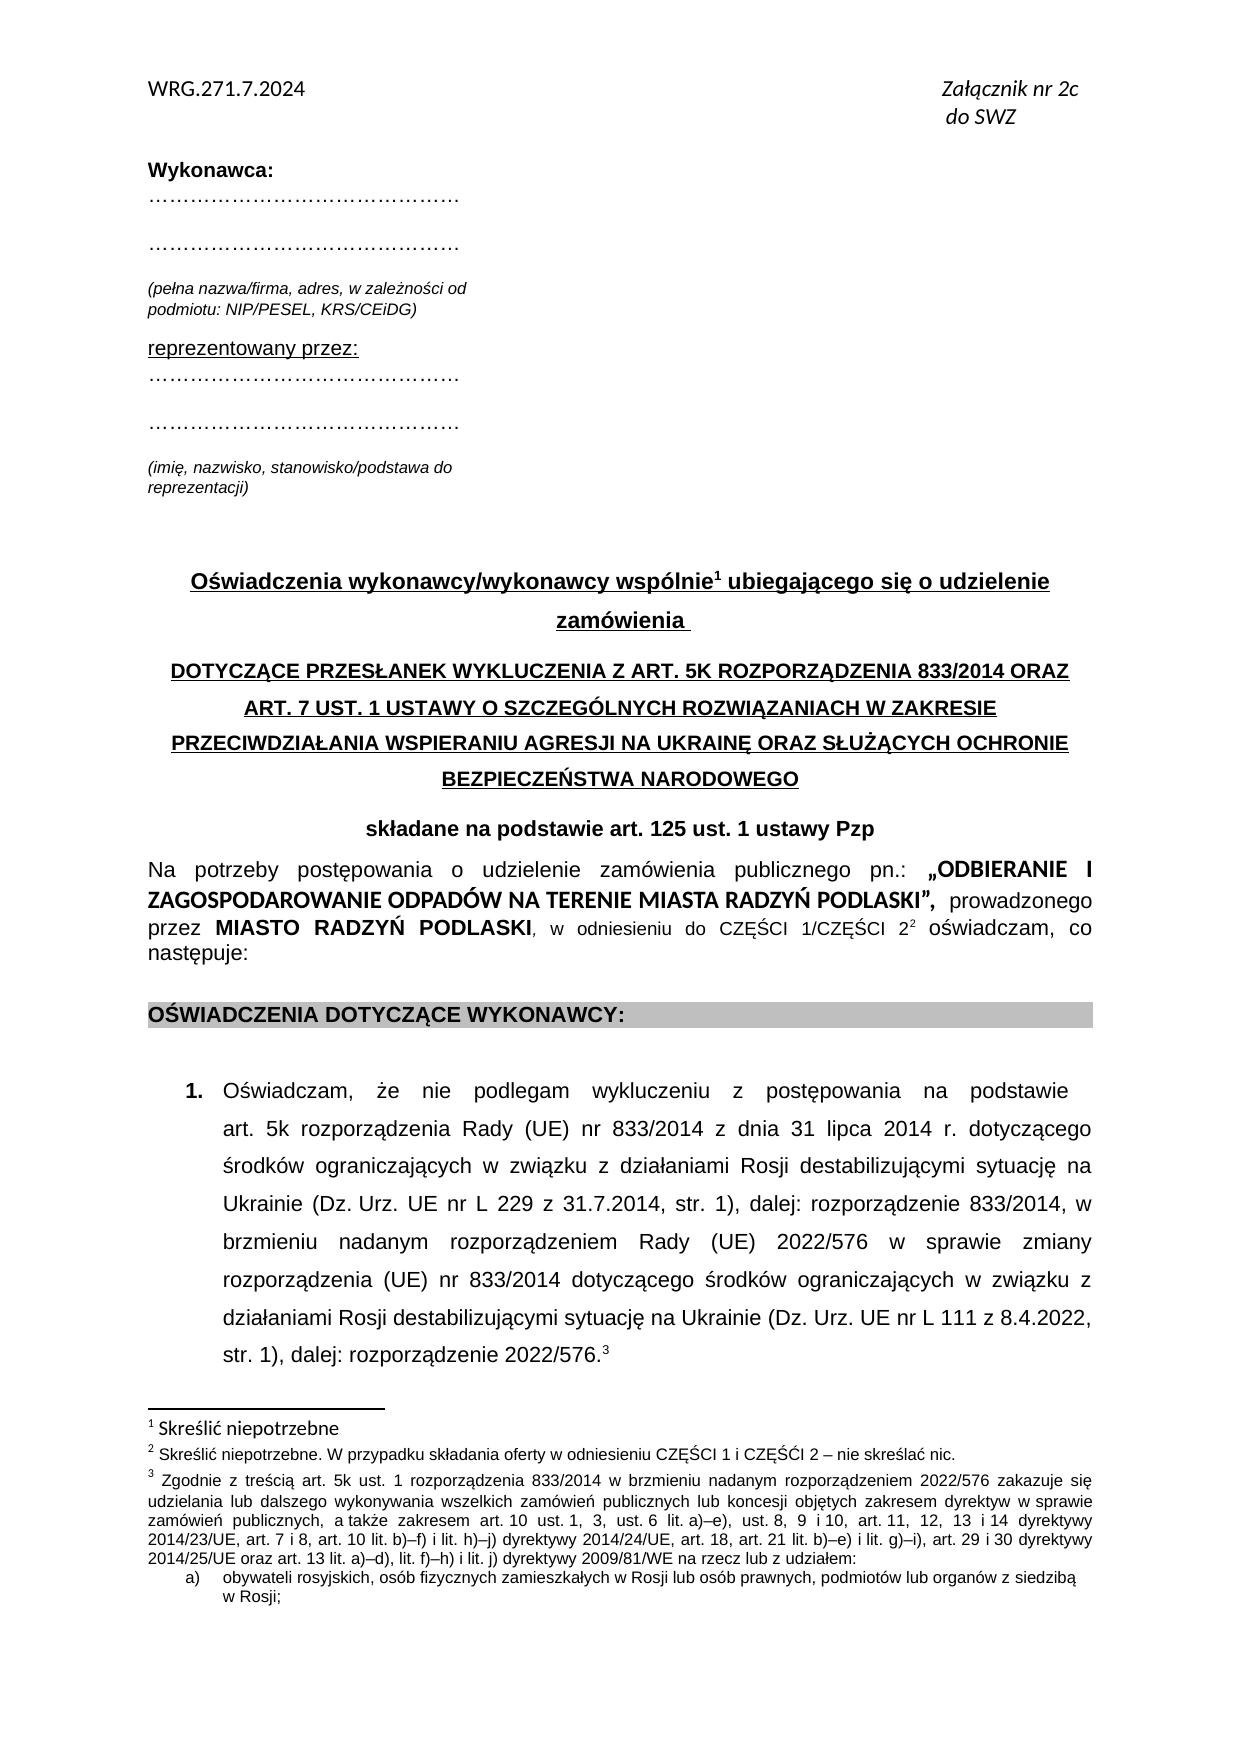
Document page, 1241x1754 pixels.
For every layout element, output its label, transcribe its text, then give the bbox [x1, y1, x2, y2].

list Oświadczam, że nie podlegam wykluczeniu z postępowania na podstawie art. 5k rozporządzenia Rady (UE) nr 833/2014 z dnia 31 lipca 2014 r. dotyczącego środków ograniczających w związku z działaniami Rosji destabilizującymi sytuację na Ukrainie (Dz. Urz. UE nr L 229 z 31.7.2014, str. 1), dalej: rozporządzenie 833/2014, w brzmieniu nadanym rozporządzeniem Rady (UE) 2022/576 w sprawie zmiany rozporządzenia (UE) nr 833/2014 dotyczącego środków ograniczających w związku z działaniami Rosji destabilizującymi sytuację na Ukrainie (Dz. Urz. UE nr L 111 z 8.4.2022, str. 1), dalej: rozporządzenie 2022/576. [185, 1078, 1093, 1368]
text (pełna nazwa/firma, adres, w zależności od podmiotu: NIP/PESEL, KRS/CEiDG) [148, 279, 472, 318]
text ……………………………………………………………………………… [148, 183, 472, 255]
text OŚWIADCZENIA DOTYCZĄCE WYKONAWCY: [148, 1002, 1093, 1028]
text Oświadczenia wykonawcy/wykonawcy wspólnie ubiegającego się o udzielenie zamówienia [148, 568, 1093, 634]
text składane na podstawie art. 125 ust. 1 ustawy Pzp [148, 816, 1093, 841]
text (imię, nazwisko, stanowisko/podstawa do reprezentacji) [148, 457, 472, 497]
text ……………………………………………………………………………… [148, 362, 472, 433]
text reprezentowany przez: [148, 336, 1093, 360]
text DOTYCZĄCE PRZESŁANEK WYKLUCZENIA Z ART. 5K ROZPORZĄDZENIA 833/2014 ORAZ ART. 7 UST. 1 USTAWY o szczególnych rozwiązaniach w zakresie przeciwdziałania wspieraniu agresji na Ukrainę oraz służących ochronie bezpieczeństwa narodowego [148, 659, 1093, 791]
text Wykonawca: [148, 158, 1093, 182]
text Na potrzeby postępowania o udzielenie zamówienia publicznego pn.: „ODBIERANIE I ZAGOSPODAROWANIE ODPADÓW NA TERENIE MIASTA RADZYŃ PODLASKI”, prowadzonego przez MIASTO RADZYŃ PODLASKI, w odniesieniu do CZĘŚCI 1/CZĘŚCI 2 oświadczam, co następuje: [148, 853, 1093, 965]
